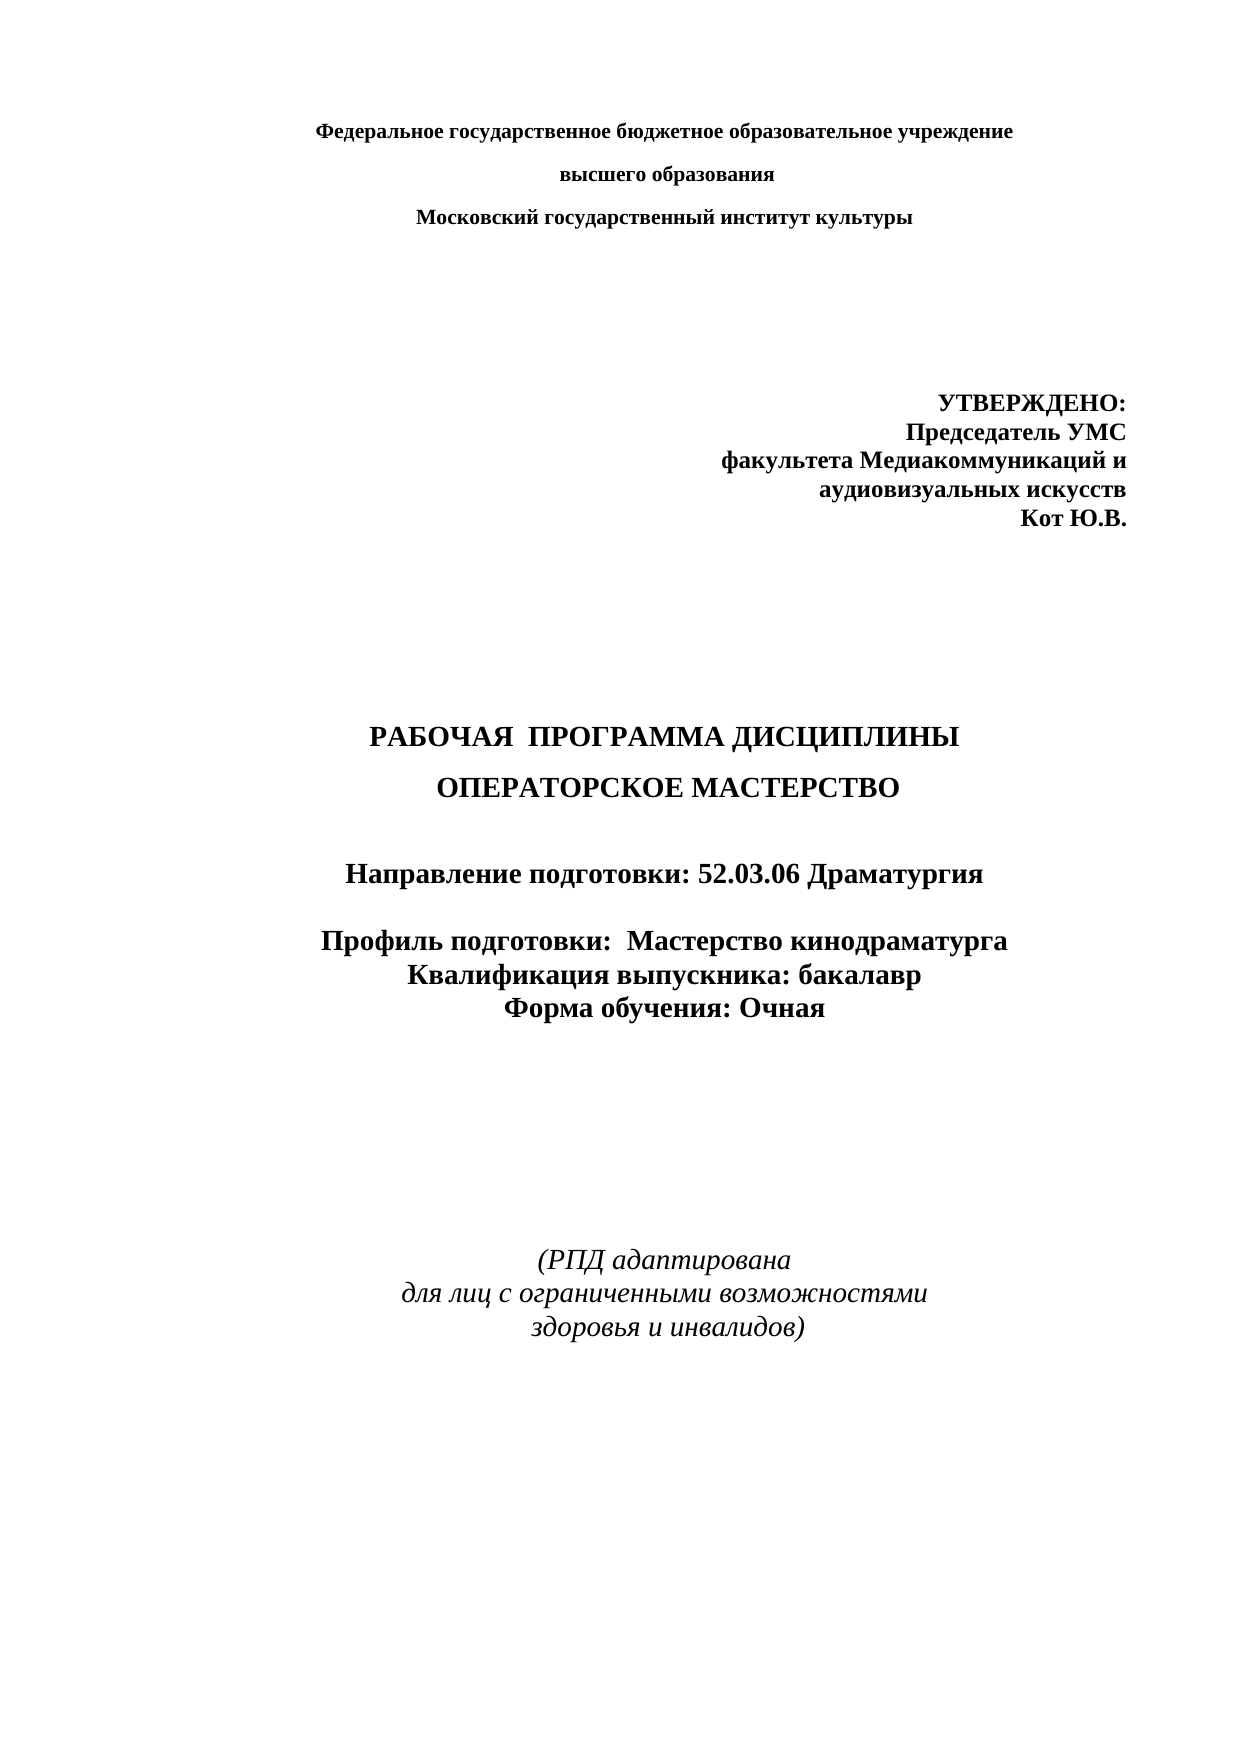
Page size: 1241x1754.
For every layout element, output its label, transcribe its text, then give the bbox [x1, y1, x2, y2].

text Московский государственный институт культуры [177, 204, 1152, 247]
text высшего образования [177, 161, 1152, 204]
text Профиль подготовки: Мастерство кинодраматурга [177, 923, 1152, 957]
text ОПЕРАТОРСКОЕ МАСТЕРСТВО [177, 770, 1152, 803]
text Квалификация выпускника: бакалавр [177, 957, 1152, 990]
text Форма обучения: Очная [177, 990, 1152, 1024]
text для лиц с ограниченными возможностями [177, 1276, 1152, 1309]
text здоровья и инвалидов) [177, 1309, 1152, 1343]
text (РПД адаптирована [177, 1242, 1152, 1276]
text Направление подготовки: 52.03.06 Драматургия [177, 856, 1152, 890]
text РАБОЧАЯ ПРОГРАММА ДИСЦИПЛИНЫ [177, 719, 1152, 753]
text Федеральное государственное бюджетное образовательное учреждение [177, 118, 1152, 161]
